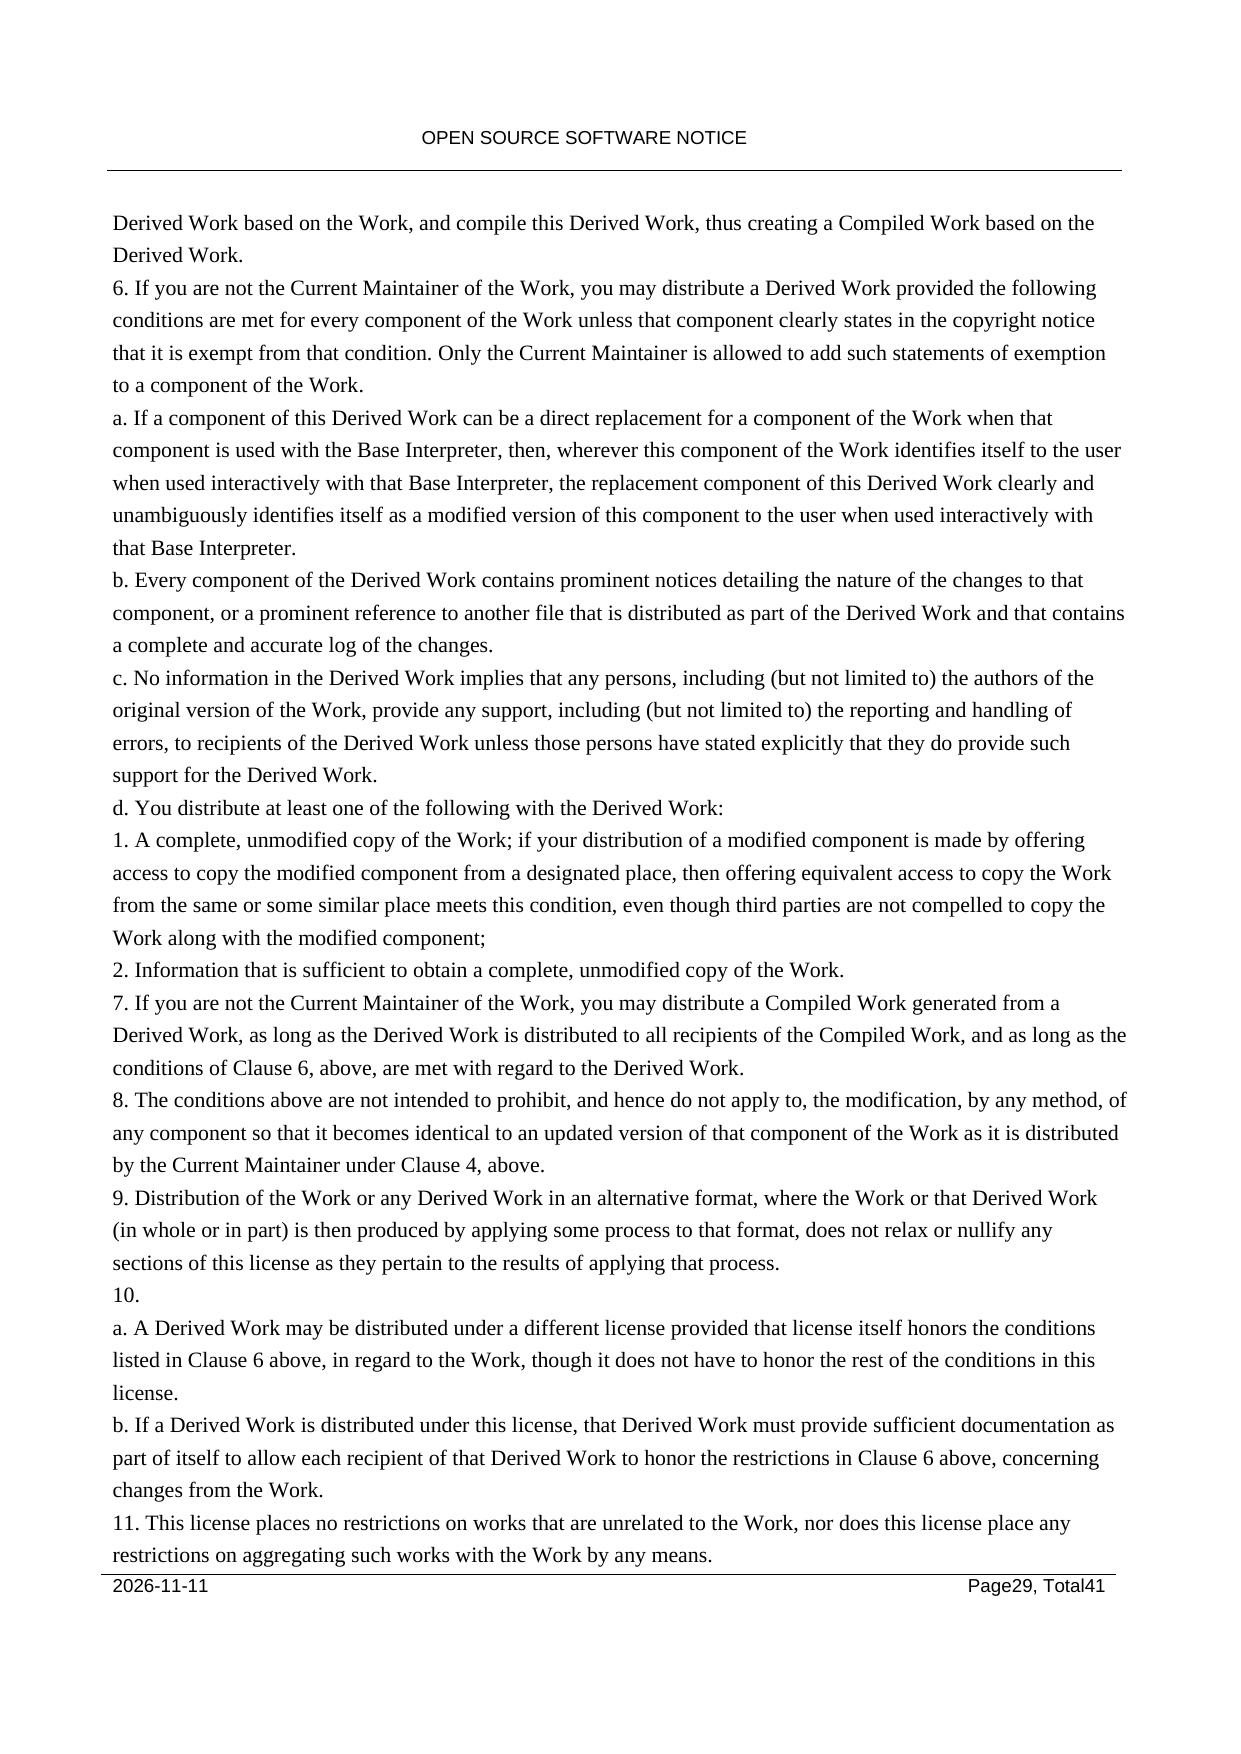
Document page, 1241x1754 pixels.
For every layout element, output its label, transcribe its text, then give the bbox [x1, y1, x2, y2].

text 2. Information that is sufficient to obtain a complete, unmodified copy of the Work. [112, 954, 1128, 986]
text 7. If you are not the Current Maintainer of the Work, you may distribute a Compiled Work generated from a Derived Work, as long as the Derived Work is distributed to all recipients of the Compiled Work, and as long as the conditions of Clause 6, above, are met with regard to the Derived Work. [112, 986, 1128, 1084]
text 6. If you are not the Current Maintainer of the Work, you may distribute a Derived Work provided the following conditions are met for every component of the Work unless that component clearly states in the copyright notice that it is exempt from that condition. Only the Current Maintainer is allowed to add such statements of exemption to a component of the Work. [112, 271, 1128, 401]
text 11. This license places no restrictions on works that are unrelated to the Work, nor does this license place any restrictions on aggregating such works with the Work by any means. [112, 1506, 1128, 1571]
text b. If a Derived Work is distributed under this license, that Derived Work must provide sufficient documentation as part of itself to allow each recipient of that Derived Work to honor the restrictions in Clause 6 above, concerning changes from the Work. [112, 1409, 1128, 1506]
text 10. [112, 1279, 1128, 1311]
text a. If a component of this Derived Work can be a direct replacement for a component of the Work when that component is used with the Base Interpreter, then, wherever this component of the Work identifies itself to the user when used interactively with that Base Interpreter, the replacement component of this Derived Work clearly and unambiguously identifies itself as a modified version of this component to the user when used interactively with that Base Interpreter. [112, 401, 1128, 564]
text c. No information in the Derived Work implies that any persons, including (but not limited to) the authors of the original version of the Work, provide any support, including (but not limited to) the reporting and handling of errors, to recipients of the Derived Work unless those persons have stated explicitly that they do provide such support for the Derived Work. [112, 661, 1128, 791]
text b. Every component of the Derived Work contains prominent notices detailing the nature of the changes to that component, or a prominent reference to another file that is distributed as part of the Derived Work and that contains a complete and accurate log of the changes. [112, 564, 1128, 661]
text d. You distribute at least one of the following with the Derived Work: [112, 791, 1128, 824]
text 1. A complete, unmodified copy of the Work; if your distribution of a modified component is made by offering access to copy the modified component from a designated place, then offering equivalent access to copy the Work from the same or some similar place meets this condition, even though third parties are not compelled to copy the Work along with the modified component; [112, 824, 1128, 954]
text 9. Distribution of the Work or any Derived Work in an alternative format, where the Work or that Derived Work (in whole or in part) is then produced by applying some process to that format, does not relax or nullify any sections of this license as they pertain to the results of applying that process. [112, 1181, 1128, 1279]
text a. A Derived Work may be distributed under a different license provided that license itself honors the conditions listed in Clause 6 above, in regard to the Work, though it does not have to honor the rest of the conditions in this license. [112, 1311, 1128, 1409]
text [112, 206, 1128, 271]
text 8. The conditions above are not intended to prohibit, and hence do not apply to, the modification, by any method, of any component so that it becomes identical to an updated version of that component of the Work as it is distributed by the Current Maintainer under Clause 4, above. [112, 1084, 1128, 1181]
